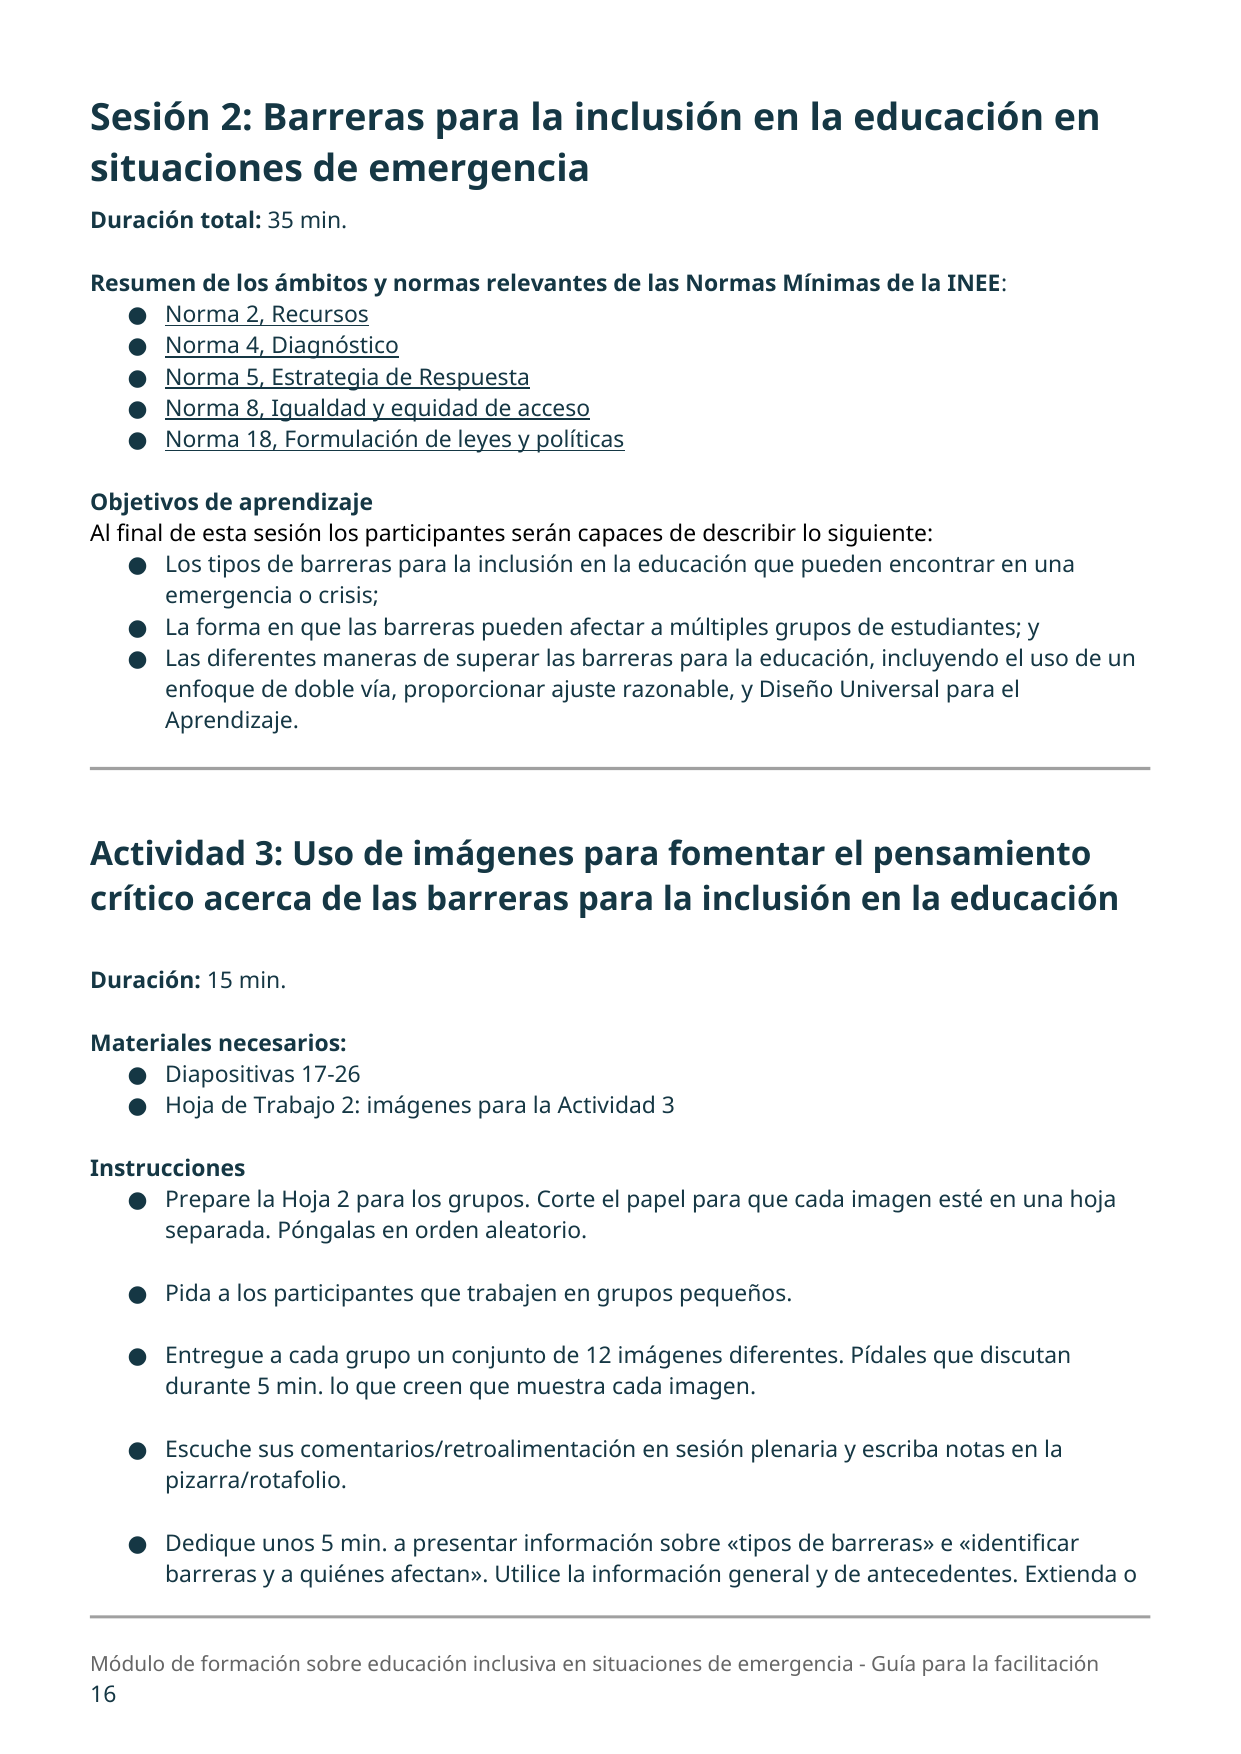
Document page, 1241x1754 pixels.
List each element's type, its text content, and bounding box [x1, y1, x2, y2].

subtitle Sesión 2: Barreras para la inclusión en la educación en situaciones de emergencia [90, 90, 1150, 192]
list La forma en que las barreras pueden afectar a múltiples grupos de estudiantes; y [127, 611, 1150, 642]
list Escuche sus comentarios/retroalimentación en sesión plenaria y escriba notas en la pizarra/rotafolio. [127, 1433, 1150, 1527]
subtitle Actividad 3: Uso de imágenes para fomentar el pensamiento crítico acerca de las barreras para la inclusión en la educación [90, 829, 1150, 920]
list Norma 5, Estrategia de Respuesta [127, 361, 1150, 392]
list Pida a los participantes que trabajen en grupos pequeños. [127, 1277, 1150, 1339]
list Entregue a cada grupo un conjunto de 12 imágenes diferentes. Pídales que discutan durante 5 min. lo que creen que muestra cada imagen. [127, 1339, 1150, 1433]
text Materiales necesarios: [90, 1027, 1150, 1058]
text Resumen de los ámbitos y normas relevantes de las Normas Mínimas de la INEE: [90, 267, 1150, 298]
text Objetivos de aprendizaje [90, 486, 1150, 517]
list Norma 2, Recursos [127, 298, 1150, 329]
text Al final de esta sesión los participantes serán capaces de describir lo siguiente: [90, 517, 1150, 548]
list Las diferentes maneras de superar las barreras para la educación, incluyendo el uso de un enfoque de doble vía, proporcionar ajuste razonable, y Diseño Universal para el Aprendizaje. [127, 642, 1150, 736]
list Norma 8, Igualdad y equidad de acceso [127, 392, 1150, 423]
list Norma 18, Formulación de leyes y políticas [127, 423, 1150, 454]
list Norma 4, Diagnóstico [127, 329, 1150, 361]
list Los tipos de barreras para la inclusión en la educación que pueden encontrar en una emergencia o crisis; [127, 548, 1150, 611]
text Duración: 15 min. [90, 964, 1150, 995]
list Hoja de Trabajo 2: imágenes para la Actividad 3 [127, 1089, 1150, 1120]
list Diapositivas 17-26 [127, 1058, 1150, 1089]
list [127, 1527, 1150, 1589]
text Duración total: 35 min. [90, 204, 1150, 236]
text Instrucciones [90, 1152, 1150, 1183]
list Prepare la Hoja 2 para los grupos. Corte el papel para que cada imagen esté en una hoja separada. Póngalas en orden aleatorio. [127, 1183, 1150, 1245]
